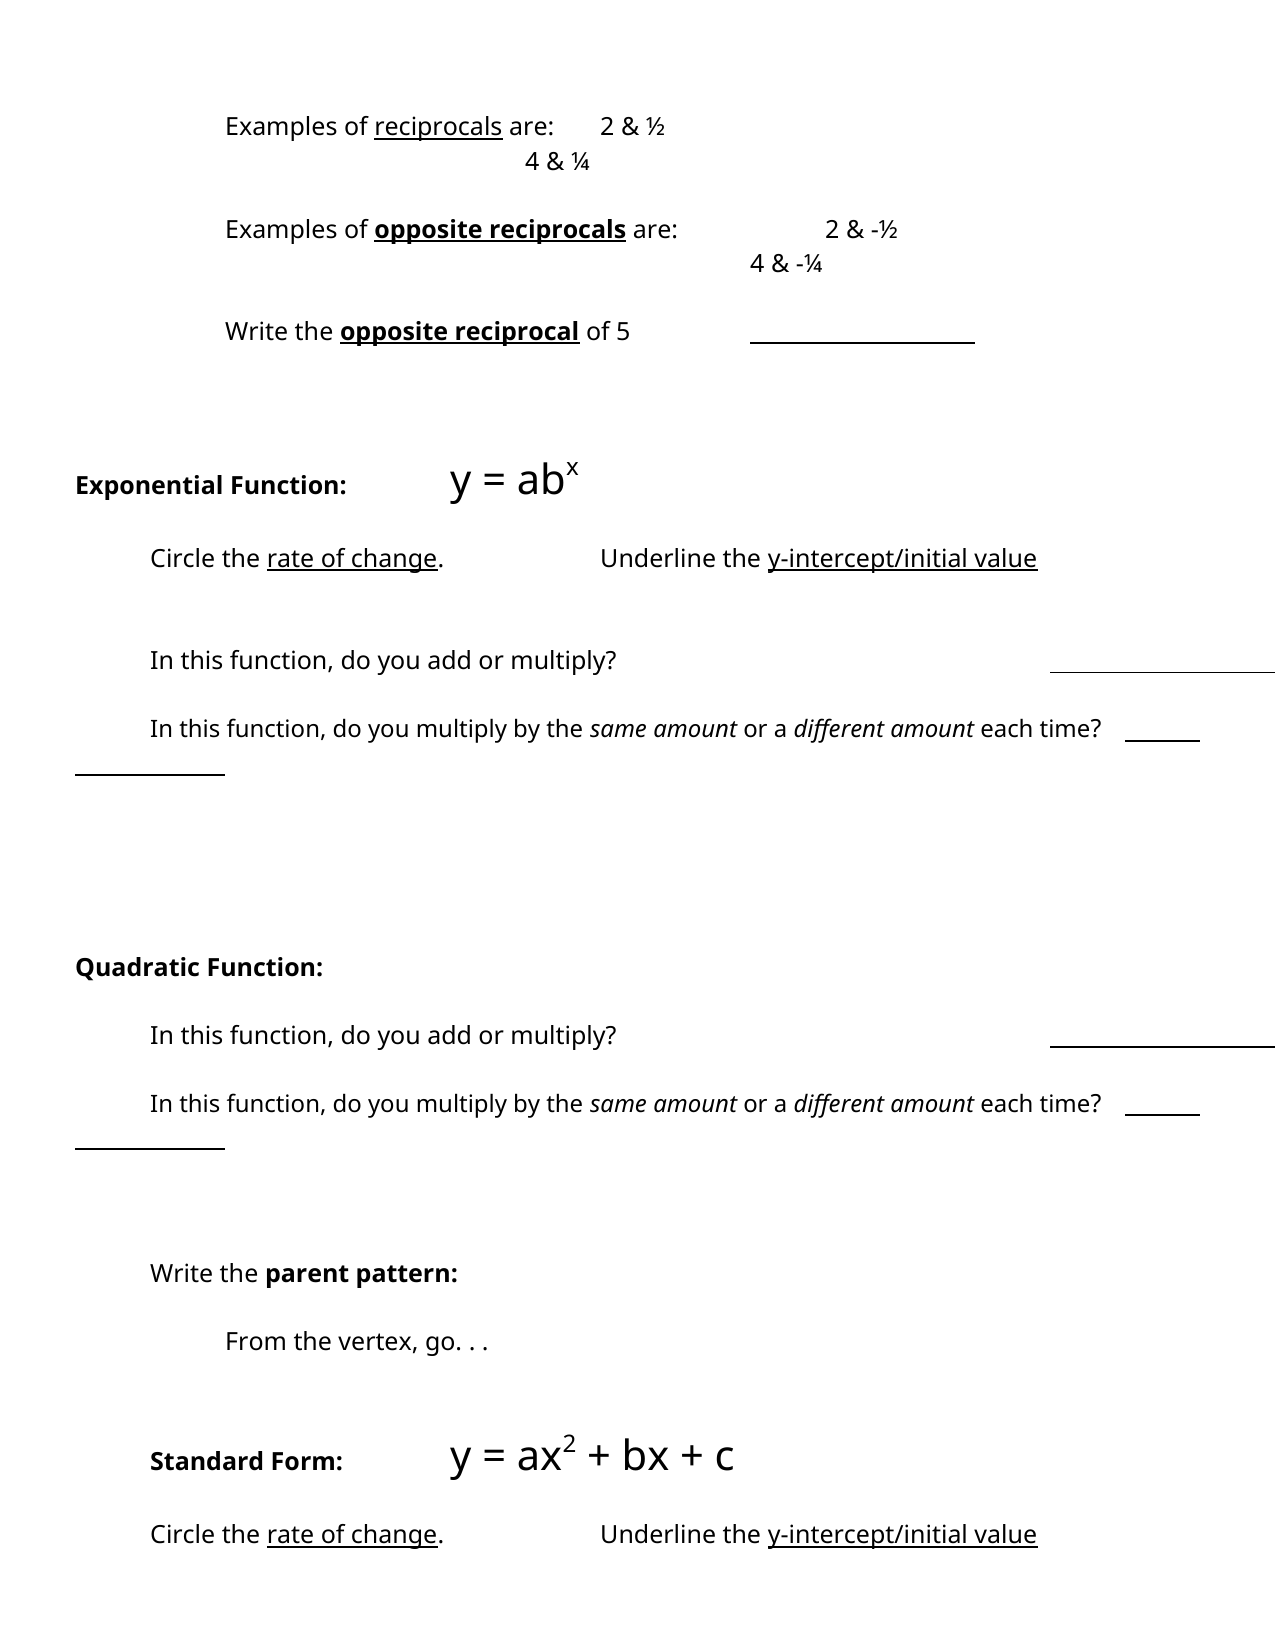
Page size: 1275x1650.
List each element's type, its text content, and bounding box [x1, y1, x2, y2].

text From the vertex, go. . . [75, 1324, 1237, 1358]
text Examples of reciprocals are: 2 & ½ [75, 109, 1237, 143]
text Circle the rate of change. Underline the y-intercept/initial value [75, 541, 1237, 574]
text Exponential Function: y = abx [75, 450, 1237, 506]
text Standard Form: y = ax2 + bx + c [75, 1426, 1237, 1483]
text 4 & ¼ [75, 143, 1237, 177]
text 4 & -¼ [75, 245, 1237, 279]
text Write the opposite reciprocal of 5 [75, 313, 1237, 347]
text Write the parent pattern: [75, 1256, 1237, 1290]
text In this function, do you multiply by the same amount or a different amount each time? [75, 711, 1237, 813]
text Circle the rate of change. Underline the y-intercept/initial value [75, 1517, 1237, 1551]
text In this function, do you add or multiply? [75, 1017, 1237, 1051]
text Examples of opposite reciprocals are: 2 & -½ [75, 211, 1237, 245]
text In this function, do you add or multiply? [75, 643, 1237, 677]
text In this function, do you multiply by the same amount or a different amount each time? [75, 1086, 1237, 1188]
text Quadratic Function: [75, 949, 1237, 983]
